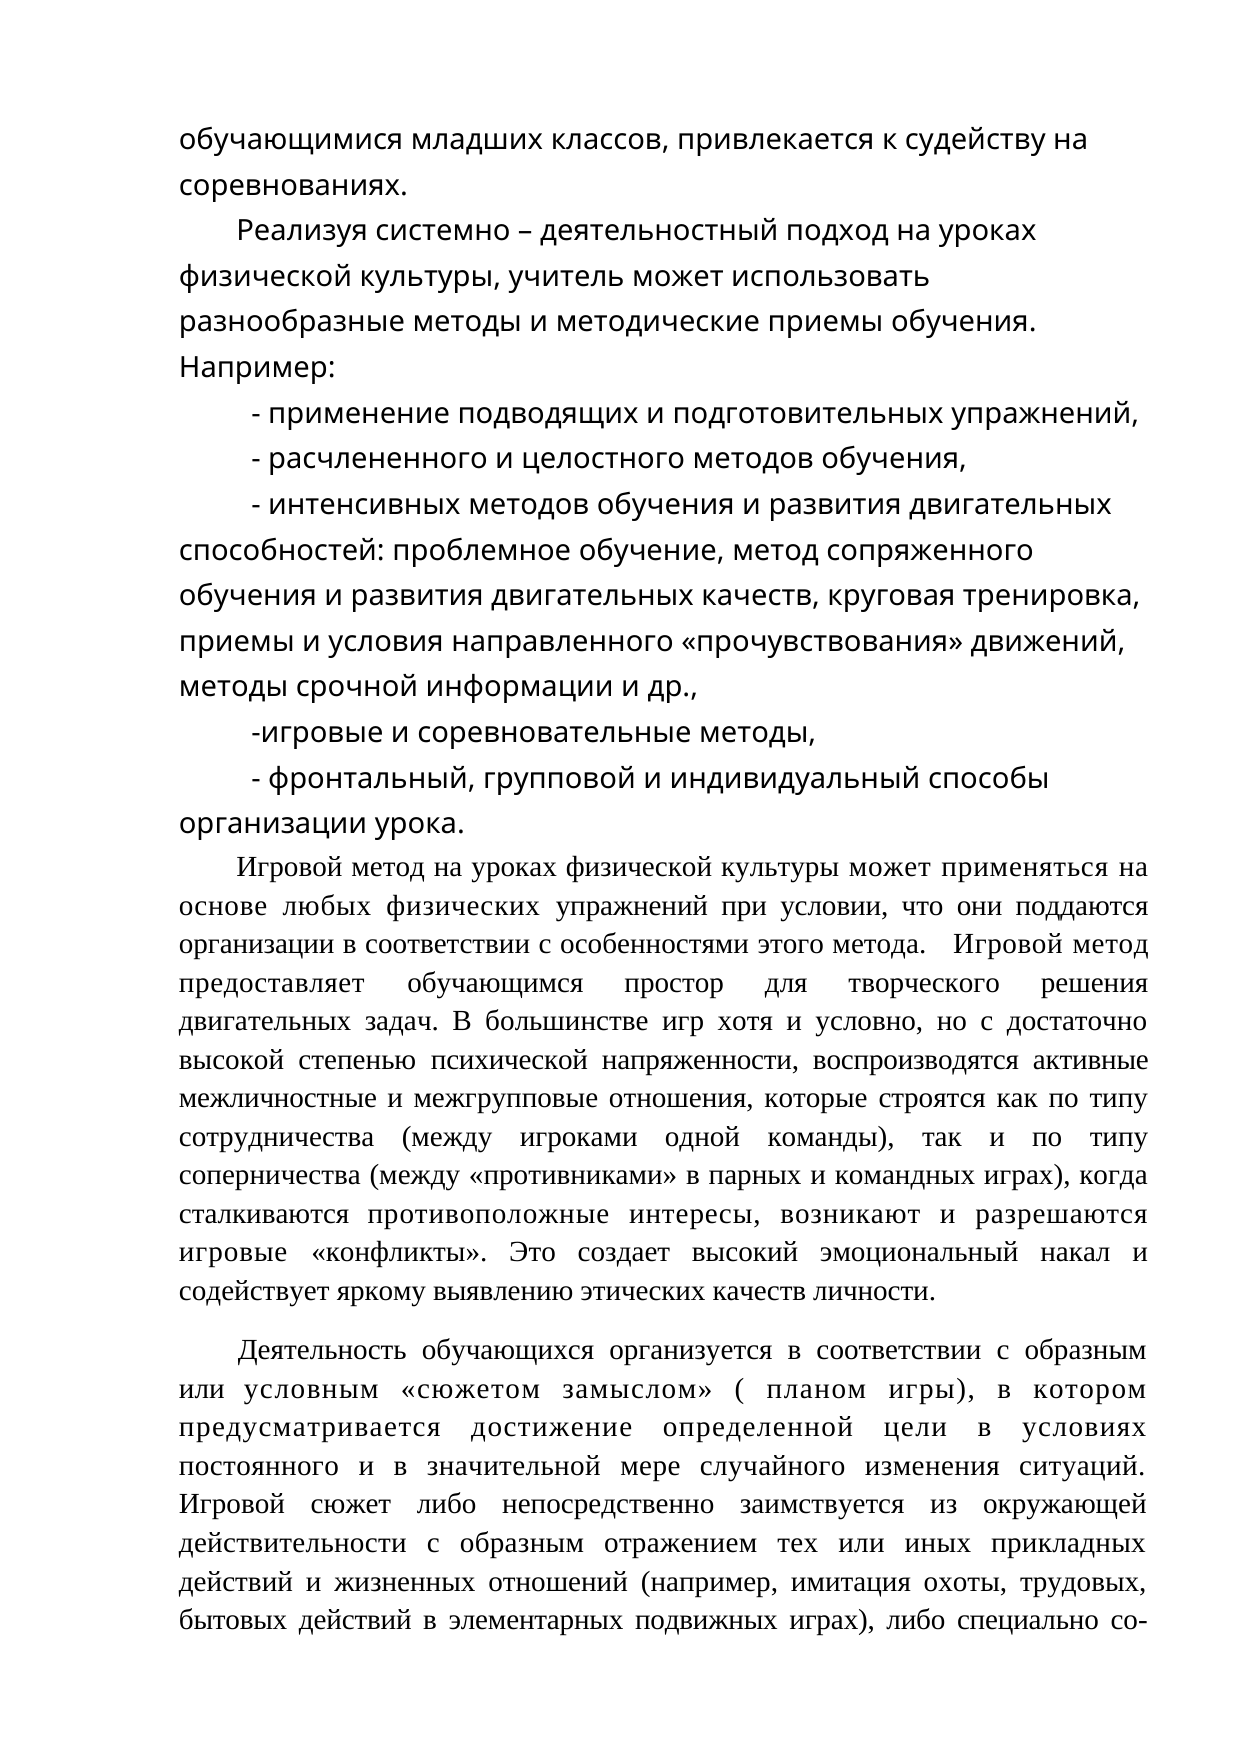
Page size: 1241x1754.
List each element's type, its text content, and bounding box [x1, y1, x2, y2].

text - интенсивных методов обучения и развития двигательных способностей: проблемное обучение, метод сопряженного обучения и развития двигательных качеств, круговая тренировка, приемы и условия направленного «прочувствования» движений, методы срочной информации и др., [179, 483, 1152, 705]
text Игровой метод на уроках физической культуры может применяться на основе любых физических упражнений при условии, что они поддаются организации в соответствии с особенностями этого метода. Игровой метод предоставляет обучающимся простор для творческого решения двигательных задач. В большинстве игр хотя и условно, но с достаточно высокой степенью психической напряженности, воспроизводятся активные межличностные и межгрупповые отношения, которые строятся как по типу сотрудничества (между игроками одной команды), так и по типу соперничества (между «противниками» в парных и командных играх), когда сталкиваются противоположные интересы, возникают и разрешаются игровые «конфликты». Это создает высокий эмоциональный накал и содействует яркому выявлению этических качеств личности. [179, 849, 1149, 1307]
text Реализуя системно – деятельностный подход на уроках физической культуры, учитель может использовать разнообразные методы и методические приемы обучения. Например: [179, 209, 1152, 386]
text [179, 1332, 1147, 1636]
text - расчлененного и целостного методов обучения, [179, 437, 1152, 477]
text -игровые и соревновательные методы, [179, 711, 1152, 751]
text - фронтальный, групповой и индивидуальный способы организации урока. [179, 757, 1152, 842]
text - применение подводящих и подготовительных упражнений, [179, 392, 1152, 432]
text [179, 118, 1152, 203]
